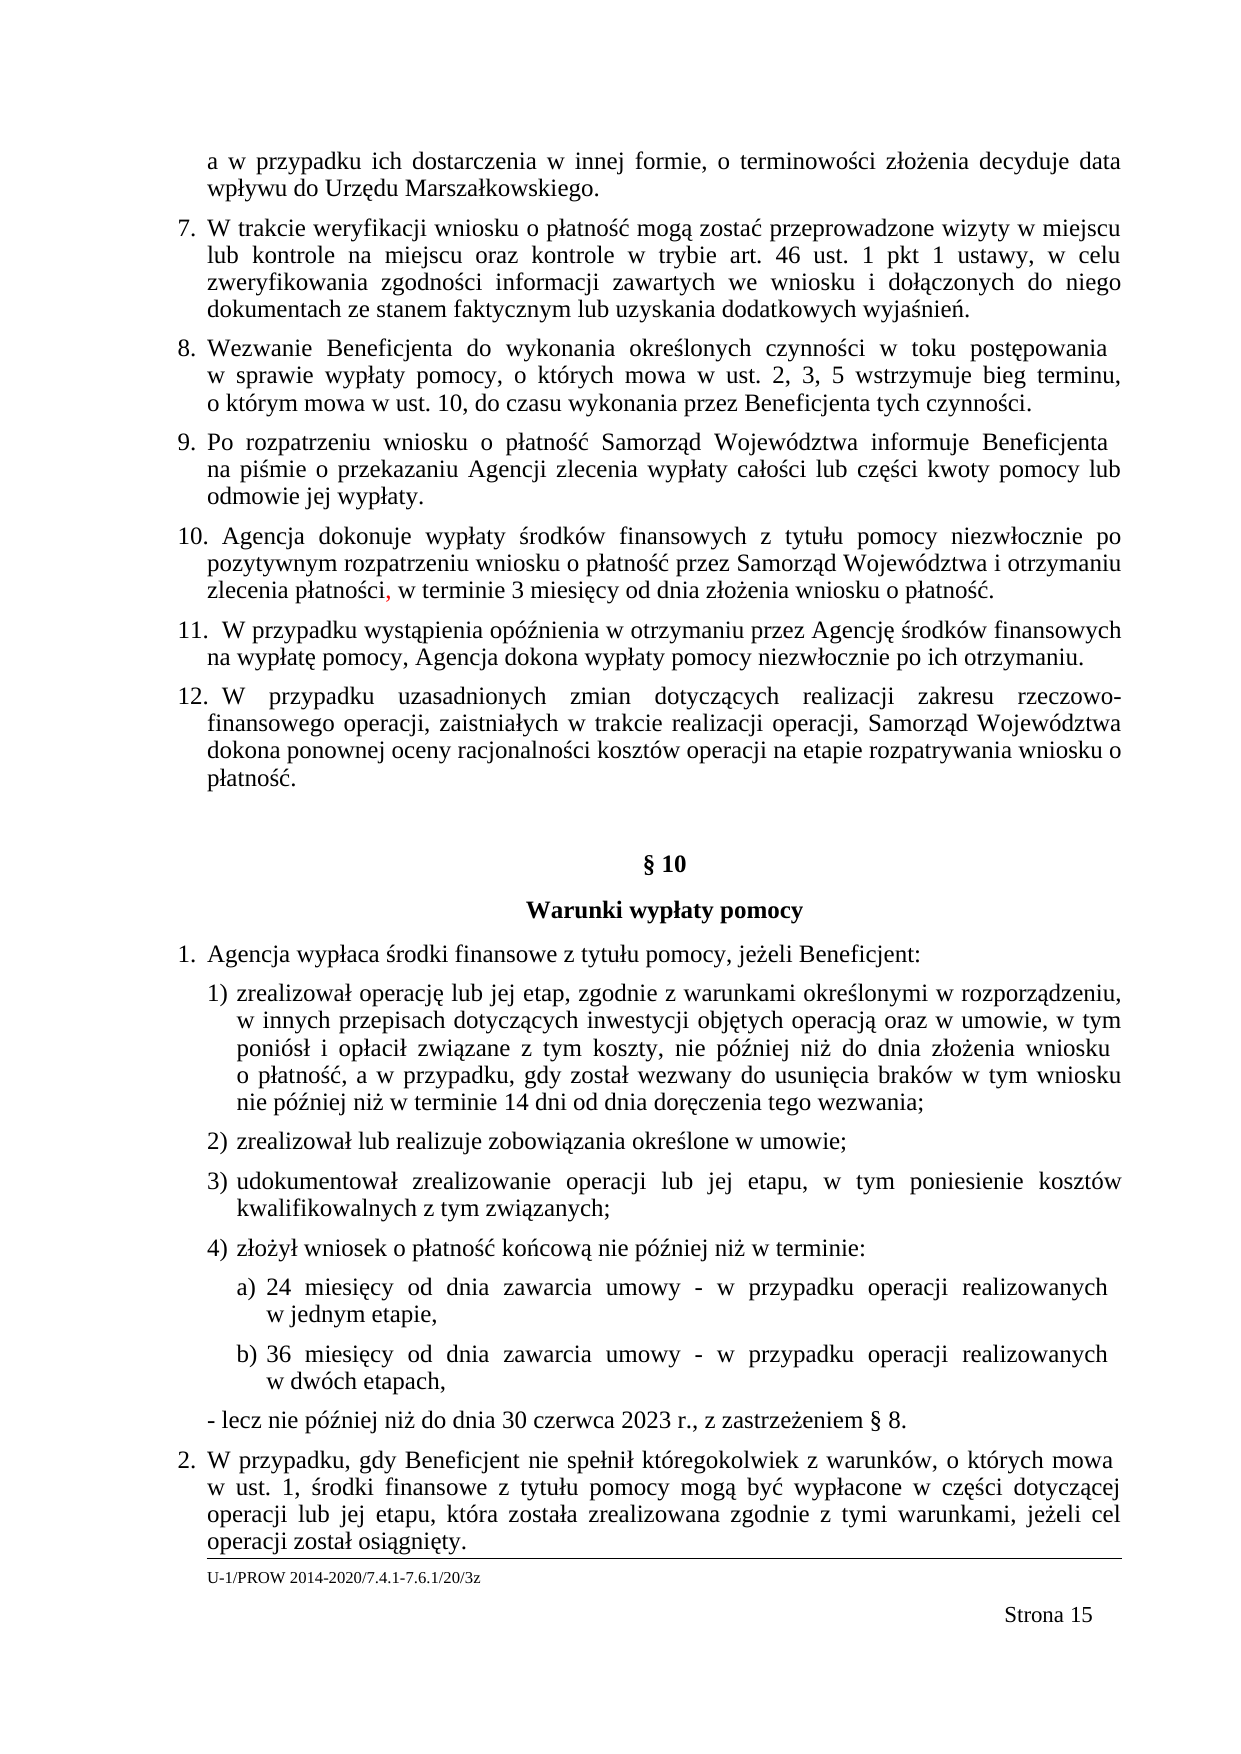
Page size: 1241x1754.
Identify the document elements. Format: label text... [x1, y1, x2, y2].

list Agencja wypłaca środki finansowe z tytułu pomocy, jeżeli Beneficjent: [177, 941, 1122, 968]
list udokumentował zrealizowanie operacji lub jej etapu, w tym poniesienie kosztów kwalifikowalnych z tym związanych; [207, 1168, 1122, 1222]
list Po rozpatrzeniu wniosku o płatność Samorząd Województwa informuje Beneficjenta na piśmie o przekazaniu Agencji zlecenia wypłaty całości lub części kwoty pomocy lub odmowie jej wypłaty. [177, 429, 1122, 510]
list 36 miesięcy od dnia zawarcia umowy - w przypadku operacji realizowanych w dwóch etapach, [236, 1341, 1122, 1395]
text § 10 [207, 849, 1122, 878]
list W przypadku wystąpienia opóźnienia w otrzymaniu przez Agencję środków finansowych na wypłatę pomocy, Agencja dokona wypłaty pomocy niezwłocznie po ich otrzymaniu. [177, 616, 1122, 671]
list W przypadku uzasadnionych zmian dotyczących realizacji zakresu rzeczowo-finansowego operacji, zaistniałych w trakcie realizacji operacji, Samorząd Województwa dokona ponownej oceny racjonalności kosztów operacji na etapie rozpatrywania wniosku o płatność. [177, 683, 1122, 791]
text - lecz nie później niż do dnia 30 czerwca 2023 r., z zastrzeżeniem § 8. [207, 1407, 1122, 1434]
text Warunki wypłaty pomocy [207, 895, 1122, 924]
list zrealizował operację lub jej etap, zgodnie z warunkami określonymi w rozporządzeniu, w innych przepisach dotyczących inwestycji objętych operacją oraz w umowie, w tym poniósł i opłacił związane z tym koszty, nie później niż do dnia złożenia wniosku o płatność, a w przypadku, gdy został wezwany do usunięcia braków w tym wniosku nie później niż w terminie 14 dni od dnia doręczenia tego wezwania; [207, 980, 1122, 1116]
list W przypadku, gdy Beneficjent nie spełnił któregokolwiek z warunków, o których mowa w ust. 1, środki finansowe z tytułu pomocy mogą być wypłacone w części dotyczącej operacji lub jej etapu, która została zrealizowana zgodnie z tymi warunkami, jeżeli cel operacji został osiągnięty. [177, 1447, 1122, 1555]
list zrealizował lub realizuje zobowiązania określone w umowie; [207, 1128, 1122, 1155]
list W trakcie weryfikacji wniosku o płatność mogą zostać przeprowadzone wizyty w miejscu lub kontrole na miejscu oraz kontrole w trybie art. 46 ust. 1 pkt 1 ustawy, w celu zweryfikowania zgodności informacji zawartych we wniosku i dołączonych do niego dokumentach ze stanem faktycznym lub uzyskania dodatkowych wyjaśnień. [177, 214, 1122, 323]
list złożył wniosek o płatność końcową nie później niż w terminie: [207, 1234, 1122, 1261]
list 24 miesięcy od dnia zawarcia umowy - w przypadku operacji realizowanych w jednym etapie, [236, 1274, 1122, 1328]
list Wezwanie Beneficjenta do wykonania określonych czynności w toku postępowania w sprawie wypłaty pomocy, o których mowa w ust. 2, 3, 5 wstrzymuje bieg terminu, o którym mowa w ust. 10, do czasu wykonania przez Beneficjenta tych czynności. [177, 335, 1122, 416]
list Agencja dokonuje wypłaty środków finansowych z tytułu pomocy niezwłocznie po pozytywnym rozpatrzeniu wniosku o płatność przez Samorząd Województwa i otrzymaniu zlecenia płatności, w terminie 3 miesięcy od dnia złożenia wniosku o płatność. [177, 523, 1122, 604]
